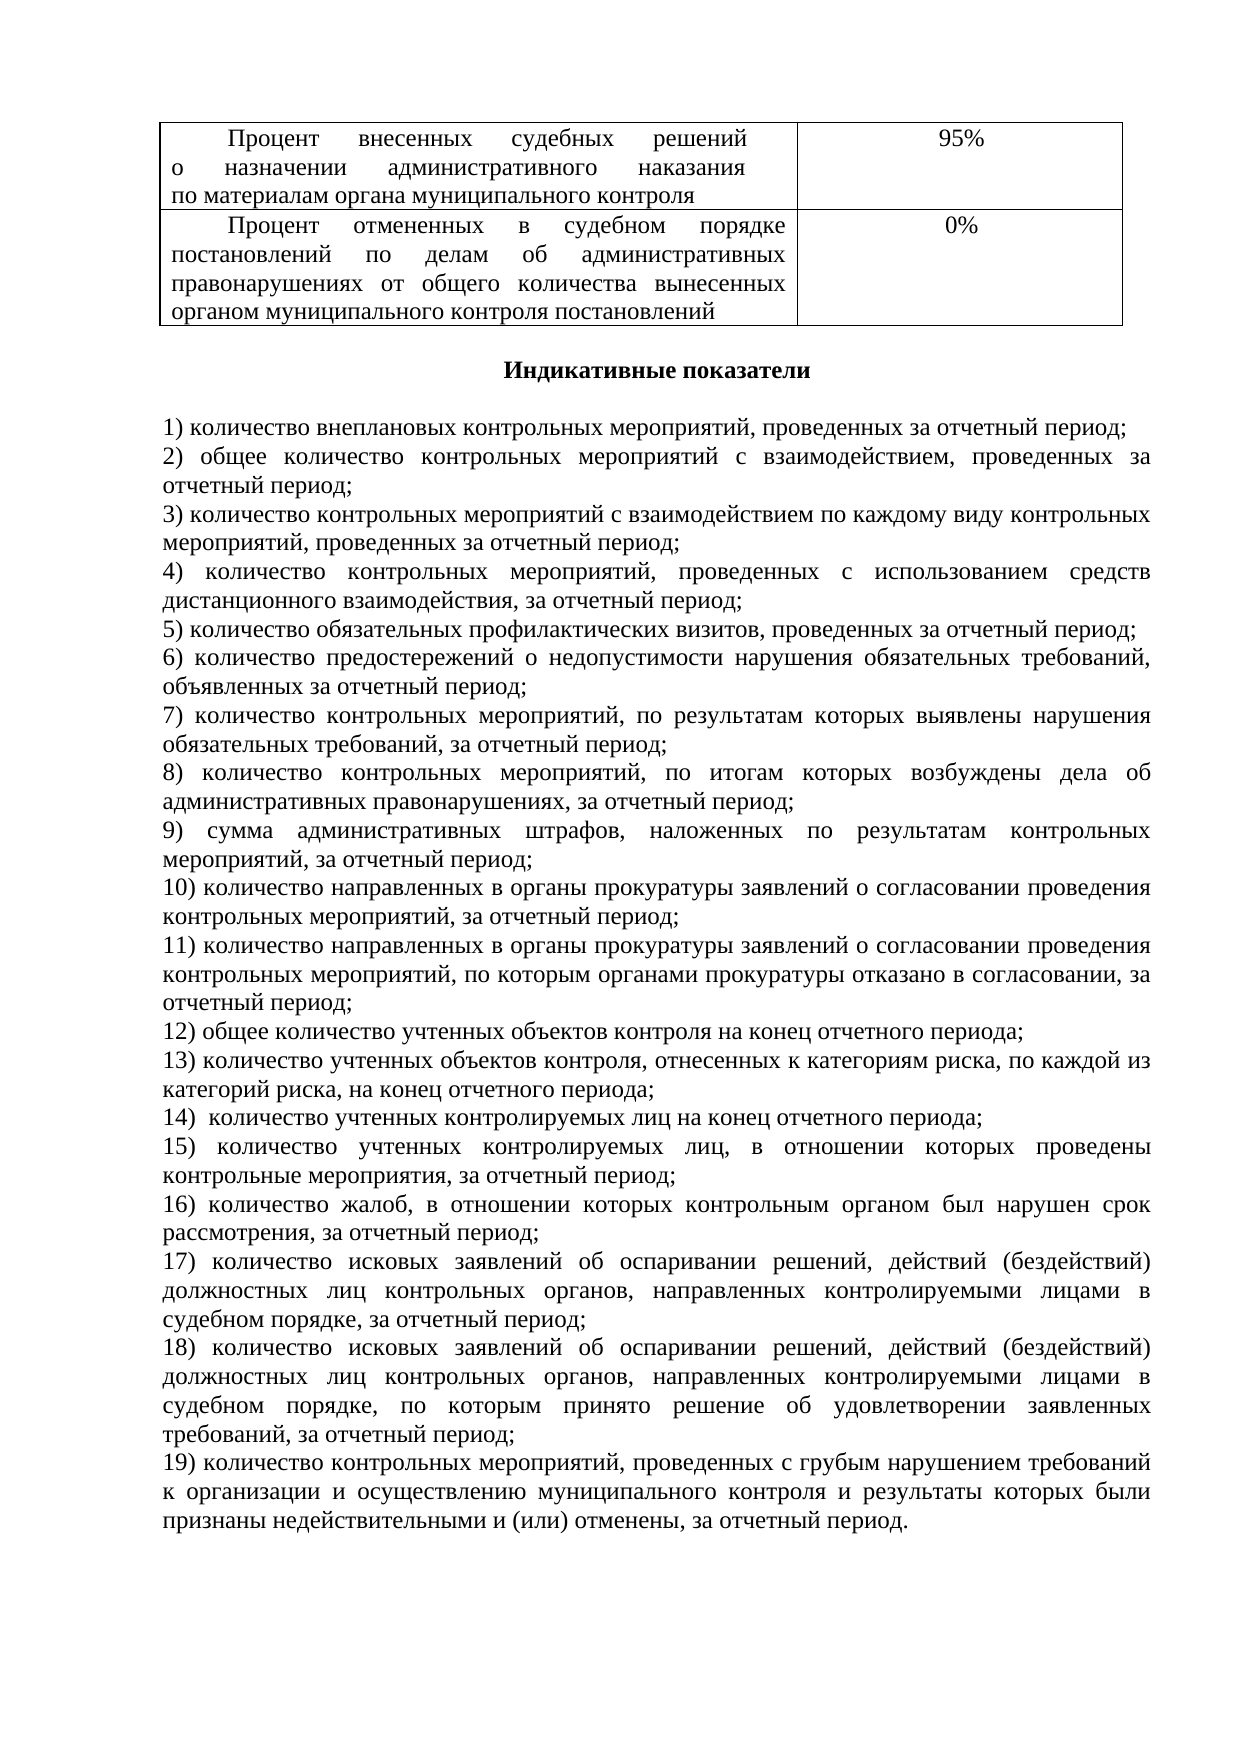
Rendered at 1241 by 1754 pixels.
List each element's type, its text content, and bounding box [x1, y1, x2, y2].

text 17) количество исковых заявлений об оспаривании решений, действий (бездействий) должностных лиц контрольных органов, направленных контролируемыми лицами в судебном порядке, за отчетный период; [162, 1246, 1152, 1332]
text 7) количество контрольных мероприятий, по результатам которых выявлены нарушения обязательных требований, за отчетный период; [162, 700, 1152, 757]
text 13) количество учтенных объектов контроля, отнесенных к категориям риска, по каждой из категорий риска, на конец отчетного периода; [162, 1045, 1152, 1102]
text 10) количество направленных в органы прокуратуры заявлений о согласовании проведения контрольных мероприятий, за отчетный период; [162, 872, 1152, 930]
text 15) количество учтенных контролируемых лиц, в отношении которых проведены контрольные мероприятия, за отчетный период; [162, 1131, 1152, 1189]
table_cell 95% [798, 123, 1122, 209]
table_cell 0% [798, 210, 1122, 325]
text 4) количество контрольных мероприятий, проведенных с использованием средств дистанционного взаимодействия, за отчетный период; [162, 556, 1152, 614]
table_cell Процент отмененных в судебном порядке постановлений по делам об административных правонарушениях от общего количества вынесенных органом муниципального контроля постановлений [161, 210, 797, 325]
text 11) количество направленных в органы прокуратуры заявлений о согласовании проведения контрольных мероприятий, по которым органами прокуратуры отказано в согласовании, за отчетный период; [162, 930, 1152, 1016]
text 9) сумма административных штрафов, наложенных по результатам контрольных мероприятий, за отчетный период; [162, 815, 1152, 872]
text 5) количество обязательных профилактических визитов, проведенных за отчетный период; [162, 614, 1152, 642]
text 1) количество внеплановых контрольных мероприятий, проведенных за отчетный период; [162, 412, 1152, 441]
text 14) количество учтенных контролируемых лиц на конец отчетного периода; [162, 1102, 1152, 1131]
text Индикативные показатели [162, 355, 1152, 384]
text 18) количество исковых заявлений об оспаривании решений, действий (бездействий) должностных лиц контрольных органов, направленных контролируемыми лицами в судебном порядке, по которым принято решение об удовлетворении заявленных требований, за отчетный период; [162, 1332, 1152, 1447]
text 3) количество контрольных мероприятий с взаимодействием по каждому виду контрольных мероприятий, проведенных за отчетный период; [162, 499, 1152, 556]
text 19) количество контрольных мероприятий, проведенных с грубым нарушением требований к организации и осуществлению муниципального контроля и результаты которых были признаны недействительными и (или) отменены, за отчетный период. [162, 1447, 1152, 1534]
text 16) количество жалоб, в отношении которых контрольным органом был нарушен срок рассмотрения, за отчетный период; [162, 1189, 1152, 1246]
text 8) количество контрольных мероприятий, по итогам которых возбуждены дела об административных правонарушениях, за отчетный период; [162, 757, 1152, 815]
text 6) количество предостережений о недопустимости нарушения обязательных требований, объявленных за отчетный период; [162, 642, 1152, 700]
text 2) общее количество контрольных мероприятий с взаимодействием, проведенных за отчетный период; [162, 441, 1152, 499]
table_cell Процент внесенных судебных решений о назначении административного наказания по материалам органа муниципального контроля [161, 123, 797, 209]
text 12) общее количество учтенных объектов контроля на конец отчетного периода; [162, 1016, 1152, 1045]
